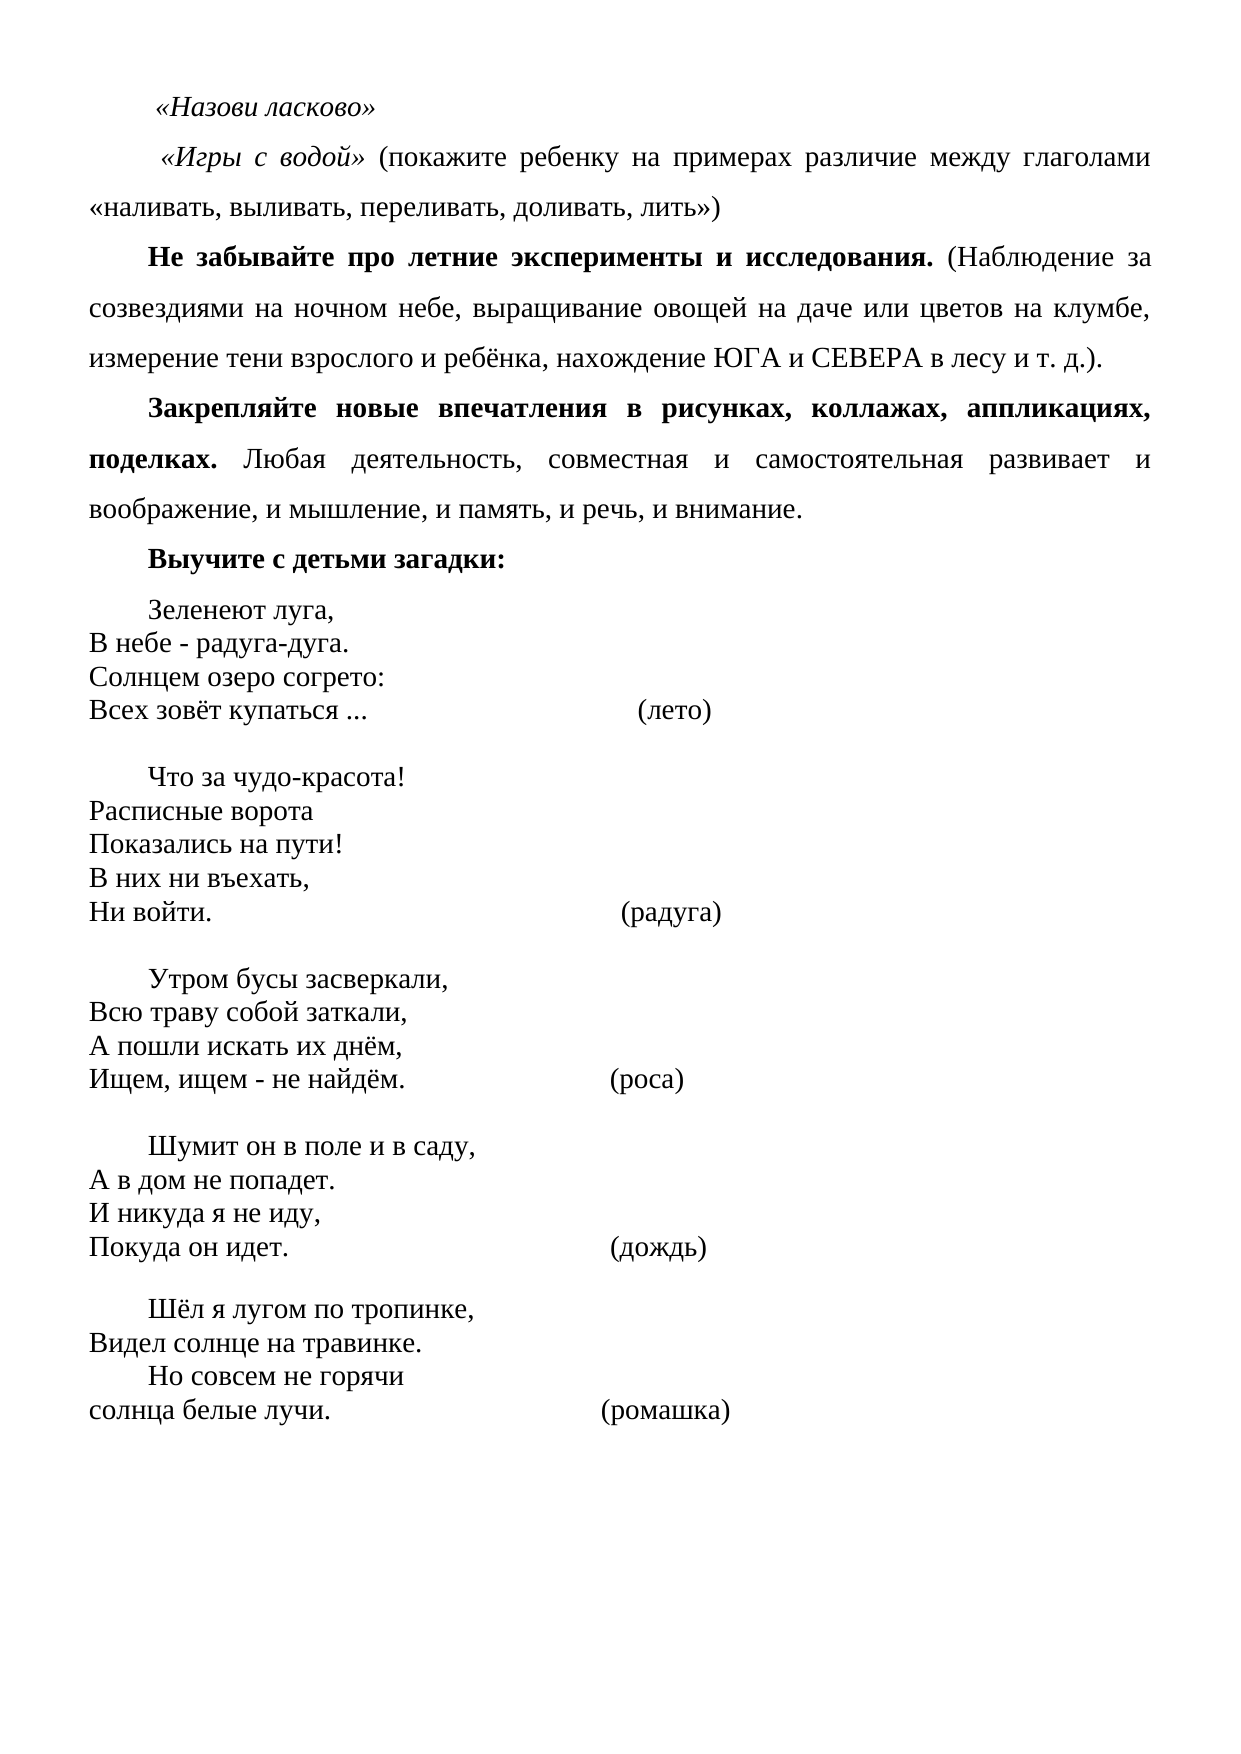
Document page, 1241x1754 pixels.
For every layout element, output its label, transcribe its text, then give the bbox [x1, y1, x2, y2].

text Закрепляйте новые впечатления в рисунках, коллажах, аппликациях, поделках. Любая деятельность, совместная и самостоятельная развивает и воображение, и мышление, и память, и речь, и внимание. [89, 391, 1152, 525]
text Выучите с детьми загадки: [89, 541, 1152, 575]
text «Игры с водой» (покажите ребенку на примерах различие между глаголами «наливать, выливать, переливать, доливать, лить») [89, 139, 1152, 223]
text Не забывайте про летние эксперименты и исследования. (Наблюдение за созвездиями на ночном небе, выращивание овощей на даче или цветов на клумбе, измерение тени взрослого и ребёнка, нахождение ЮГА и СЕВЕРА в лесу и т. д.). [89, 239, 1152, 374]
text Шумит он в поле и в саду, А в дом не попадет. И никуда я не иду, Покуда он идет. (дождь) [89, 1128, 1152, 1263]
text Но совсем не горячи солнца белые лучи. (ромашка) [89, 1358, 1152, 1426]
text Зеленеют луга, В небе - радуга-дуга. Солнцем озеро согрето: Всех зовёт купаться ... (лето) [89, 592, 1152, 726]
text «Назови ласково» [89, 89, 1152, 122]
text Шёл я лугом по тропинке, Видел солнце на травинке. [89, 1291, 1152, 1358]
text Что за чудо-красота! Расписные ворота Показались на пути! В них ни въехать, Ни войти. (радуга) [89, 759, 1152, 927]
text Утром бусы засверкали, Всю траву собой заткали, А пошли искать их днём, Ищем, ищем - не найдём. (роса) [89, 961, 1152, 1095]
